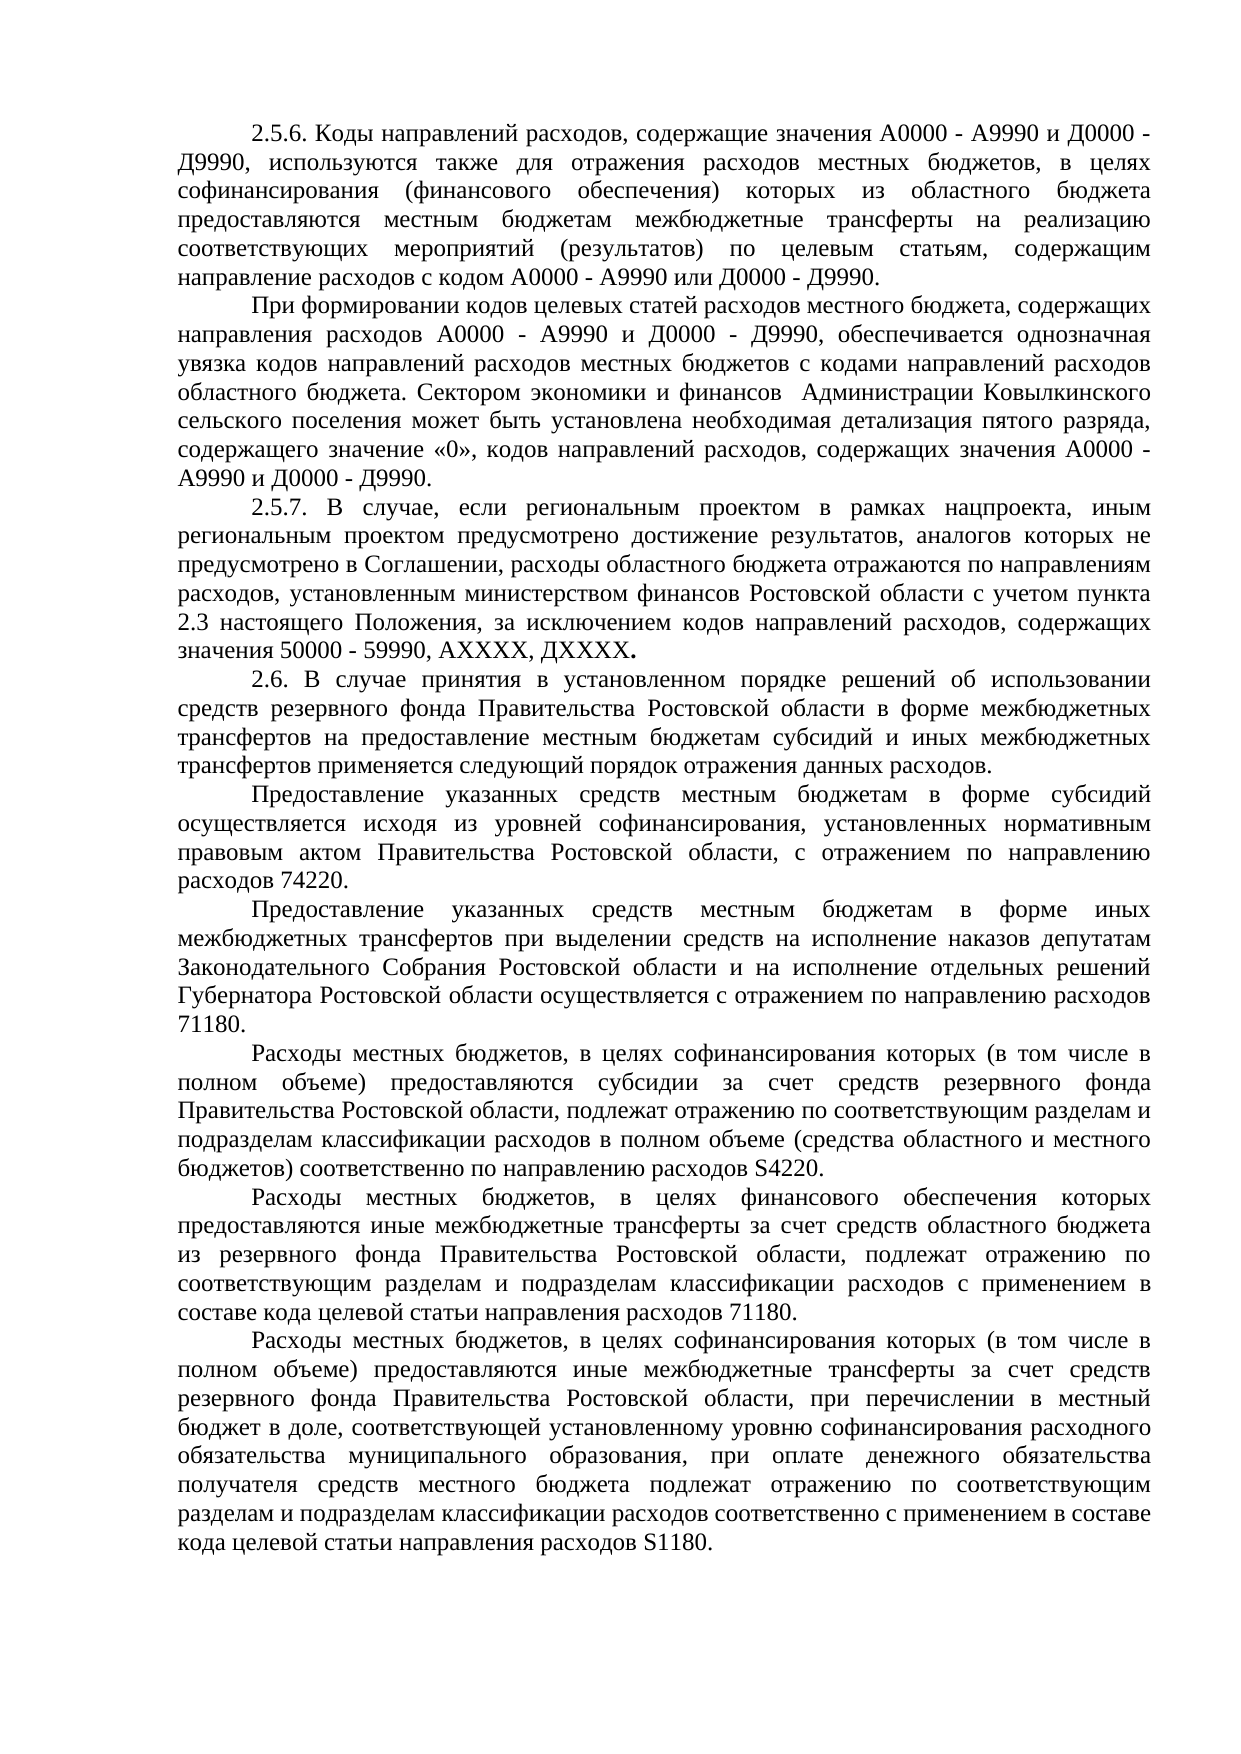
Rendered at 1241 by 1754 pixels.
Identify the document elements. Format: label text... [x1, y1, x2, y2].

text Расходы местных бюджетов, в целях софинансирования которых (в том числе в полном объеме) предоставляются иные межбюджетные трансферты за счет средств резервного фонда Правительства Ростовской области, при перечислении в местный бюджет в доле, соответствующей установленному уровню софинансирования расходного обязательства муниципального образования, при оплате денежного обязательства получателя средств местного бюджета подлежат отражению по соответствующим разделам и подразделам классификации расходов соответственно с применением в составе кода целевой статьи направления расходов S1180. [177, 1326, 1152, 1556]
text Предоставление указанных средств местным бюджетам в форме иных межбюджетных трансфертов при выделении средств на исполнение наказов депутатам Законодательного Собрания Ростовской области и на исполнение отдельных решений Губернатора Ростовской области осуществляется с отражением по направлению расходов 71180. [177, 894, 1152, 1038]
text 2.6. В случае принятия в установленном порядке решений об использовании средств резервного фонда Правительства Ростовской области в форме межбюджетных трансфертов на предоставление местным бюджетам субсидий и иных межбюджетных трансфертов применяется следующий порядок отражения данных расходов. [177, 664, 1152, 779]
text Предоставление указанных средств местным бюджетам в форме субсидий осуществляется исходя из уровней софинансирования, установленных нормативным правовым актом Правительства Ростовской области, с отражением по направлению расходов 74220. [177, 779, 1152, 894]
text Расходы местных бюджетов, в целях софинансирования которых (в том числе в полном объеме) предоставляются субсидии за счет средств резервного фонда Правительства Ростовской области, подлежат отражению по соответствующим разделам и подразделам классификации расходов в полном объеме (средства областного и местного бюджетов) соответственно по направлению расходов S4220. [177, 1038, 1152, 1182]
text 2.5.6. Коды направлений расходов, содержащие значения А0000 - А9990 и Д0000 - Д9990, используются также для отражения расходов местных бюджетов, в целях софинансирования (финансового обеспечения) которых из областного бюджета предоставляются местным бюджетам межбюджетные трансферты на реализацию соответствующих мероприятий (результатов) по целевым статьям, содержащим направление расходов с кодом А0000 - А9990 или Д0000 - Д9990. [177, 118, 1152, 291]
text 2.5.7. В случае, если региональным проектом в рамках нацпроекта, иным региональным проектом предусмотрено достижение результатов, аналогов которых не предусмотрено в Соглашении, расходы областного бюджета отражаются по направлениям расходов, установленным министерством финансов Ростовской области с учетом пункта 2.3 настоящего Положения, за исключением кодов направлений расходов, содержащих значения 50000 - 59990, АХХХХ, ДХХХХ. [177, 492, 1152, 664]
text При формировании кодов целевых статей расходов местного бюджета, содержащих направления расходов А0000 - А9990 и Д0000 - Д9990, обеспечивается однозначная увязка кодов направлений расходов местных бюджетов с кодами направлений расходов областного бюджета. Сектором экономики и финансов Администрации Ковылкинского сельского поселения может быть установлена необходимая детализация пятого разряда, содержащего значение «0», кодов направлений расходов, содержащих значения А0000 - А9990 и Д0000 - Д9990. [177, 291, 1152, 492]
text Расходы местных бюджетов, в целях финансового обеспечения которых предоставляются иные межбюджетные трансферты за счет средств областного бюджета из резервного фонда Правительства Ростовской области, подлежат отражению по соответствующим разделам и подразделам классификации расходов с применением в составе кода целевой статьи направления расходов 71180. [177, 1182, 1152, 1326]
